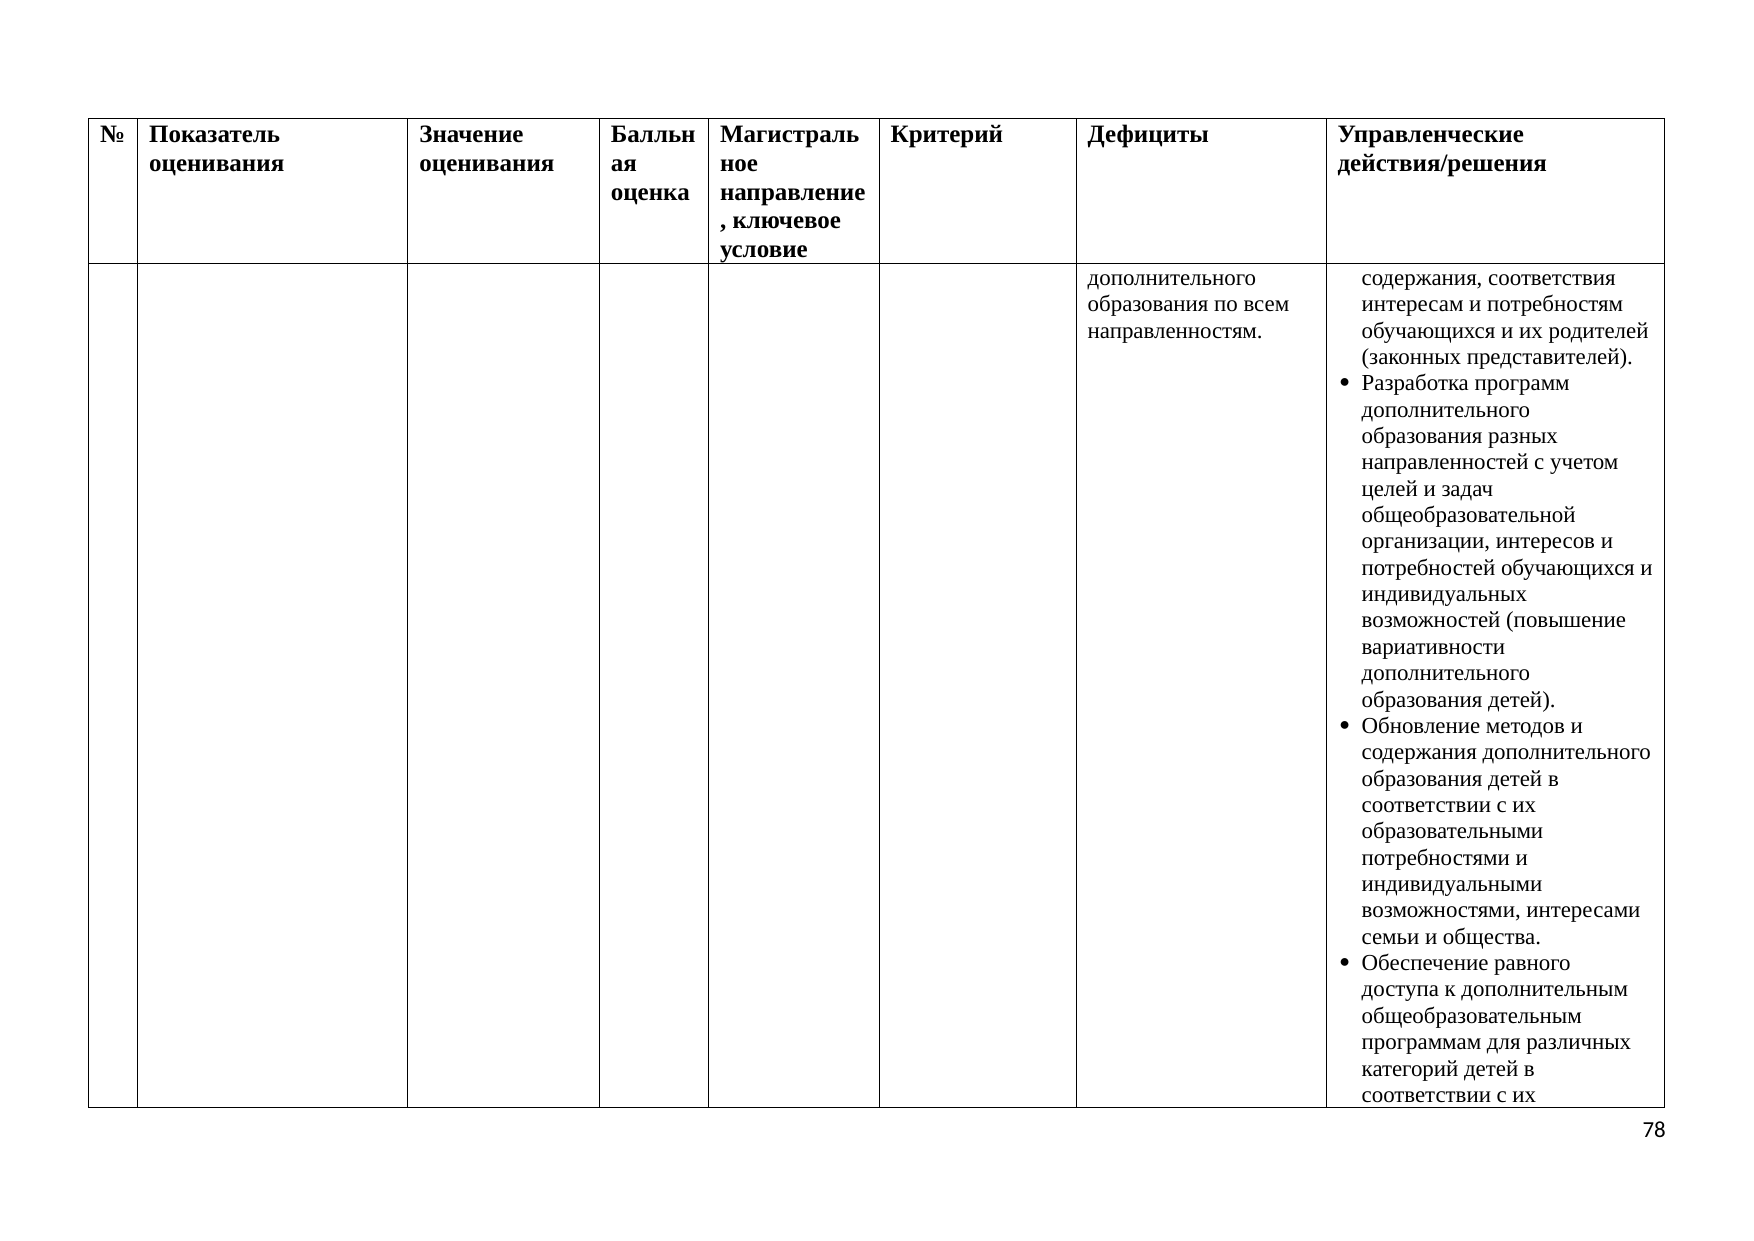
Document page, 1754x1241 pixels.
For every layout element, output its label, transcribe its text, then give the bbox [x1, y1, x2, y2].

table_header Дефициты [1077, 119, 1326, 263]
table_header Магистральное направление, ключевое условие [709, 119, 879, 263]
table_header Значение оценивания [408, 119, 599, 263]
table_header № [89, 119, 137, 263]
table_header Балльная оценка [600, 119, 708, 263]
table_header Показатель оценивания [138, 119, 407, 263]
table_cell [1077, 264, 1326, 1107]
table_header Управленческие действия/решения [1327, 119, 1664, 263]
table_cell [1327, 264, 1664, 1107]
table_header Критерий [880, 119, 1076, 263]
